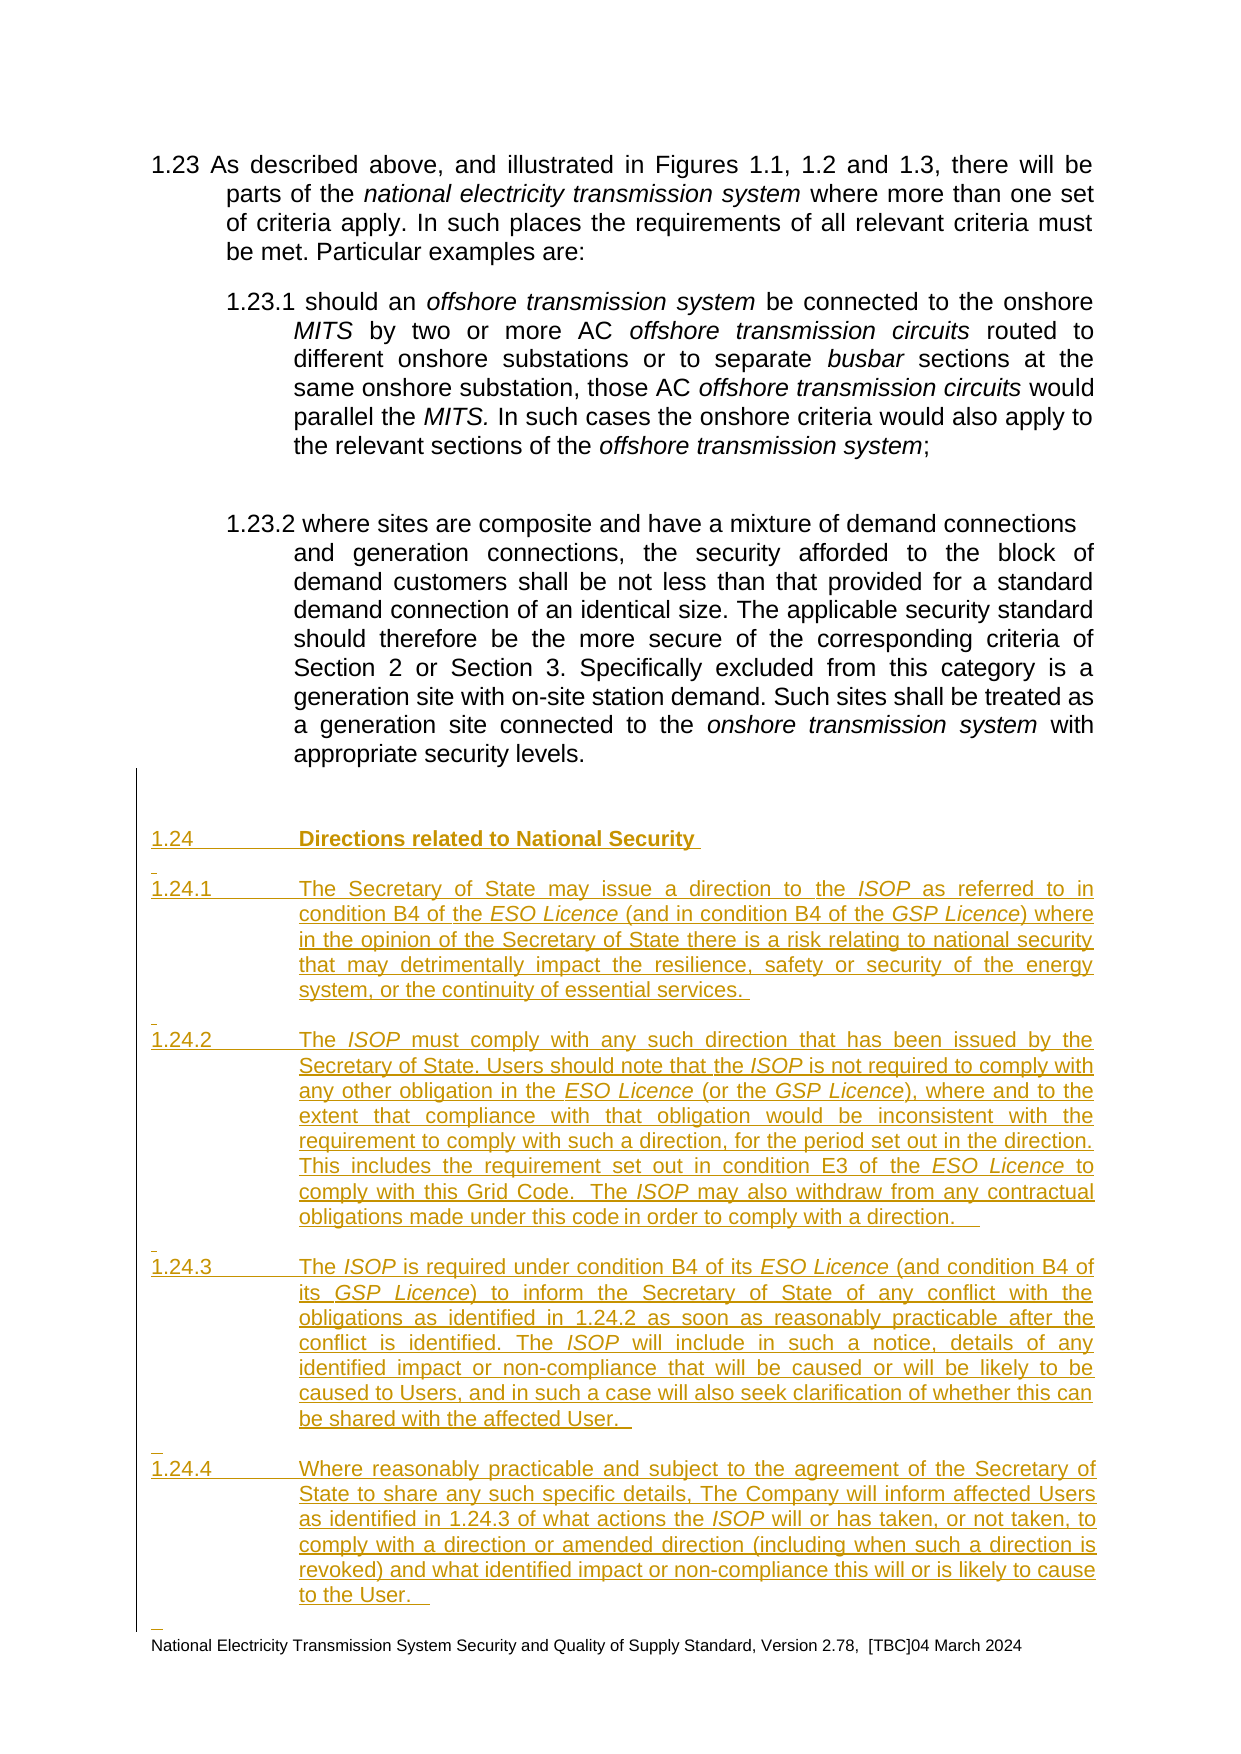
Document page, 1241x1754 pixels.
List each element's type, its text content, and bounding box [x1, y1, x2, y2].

text 1.23.1 should an offshore transmission system be connected to the onshore MITS by two or more AC offshore transmission circuits routed to different onshore substations or to separate busbar sections at the same onshore substation, those AC offshore transmission circuits would parallel the MITS. In such cases the onshore criteria would also apply to the relevant sections of the offshore transmission system; [226, 287, 1094, 460]
text 1.23 As described above, and illustrated in Figures 1.1, 1.2 and 1.3, there will be parts of the national electricity transmission system where more than one set of criteria apply. In such places the requirements of all relevant criteria must be met. Particular examples are: [151, 151, 1094, 266]
text and generation connections, the security afforded to the block of demand customers shall be not less than that provided for a standard demand connection of an identical size. The applicable security standard should therefore be the more secure of the corresponding criteria of Section 2 or Section 3. Specifically excluded from this category is a generation site with on-site station demand. Such sites shall be treated as a generation site connected to the onshore transmission system with appropriate security levels. [293, 538, 1094, 768]
text 1.23.2 where sites are composite and have a mixture of demand connections [226, 509, 1094, 538]
